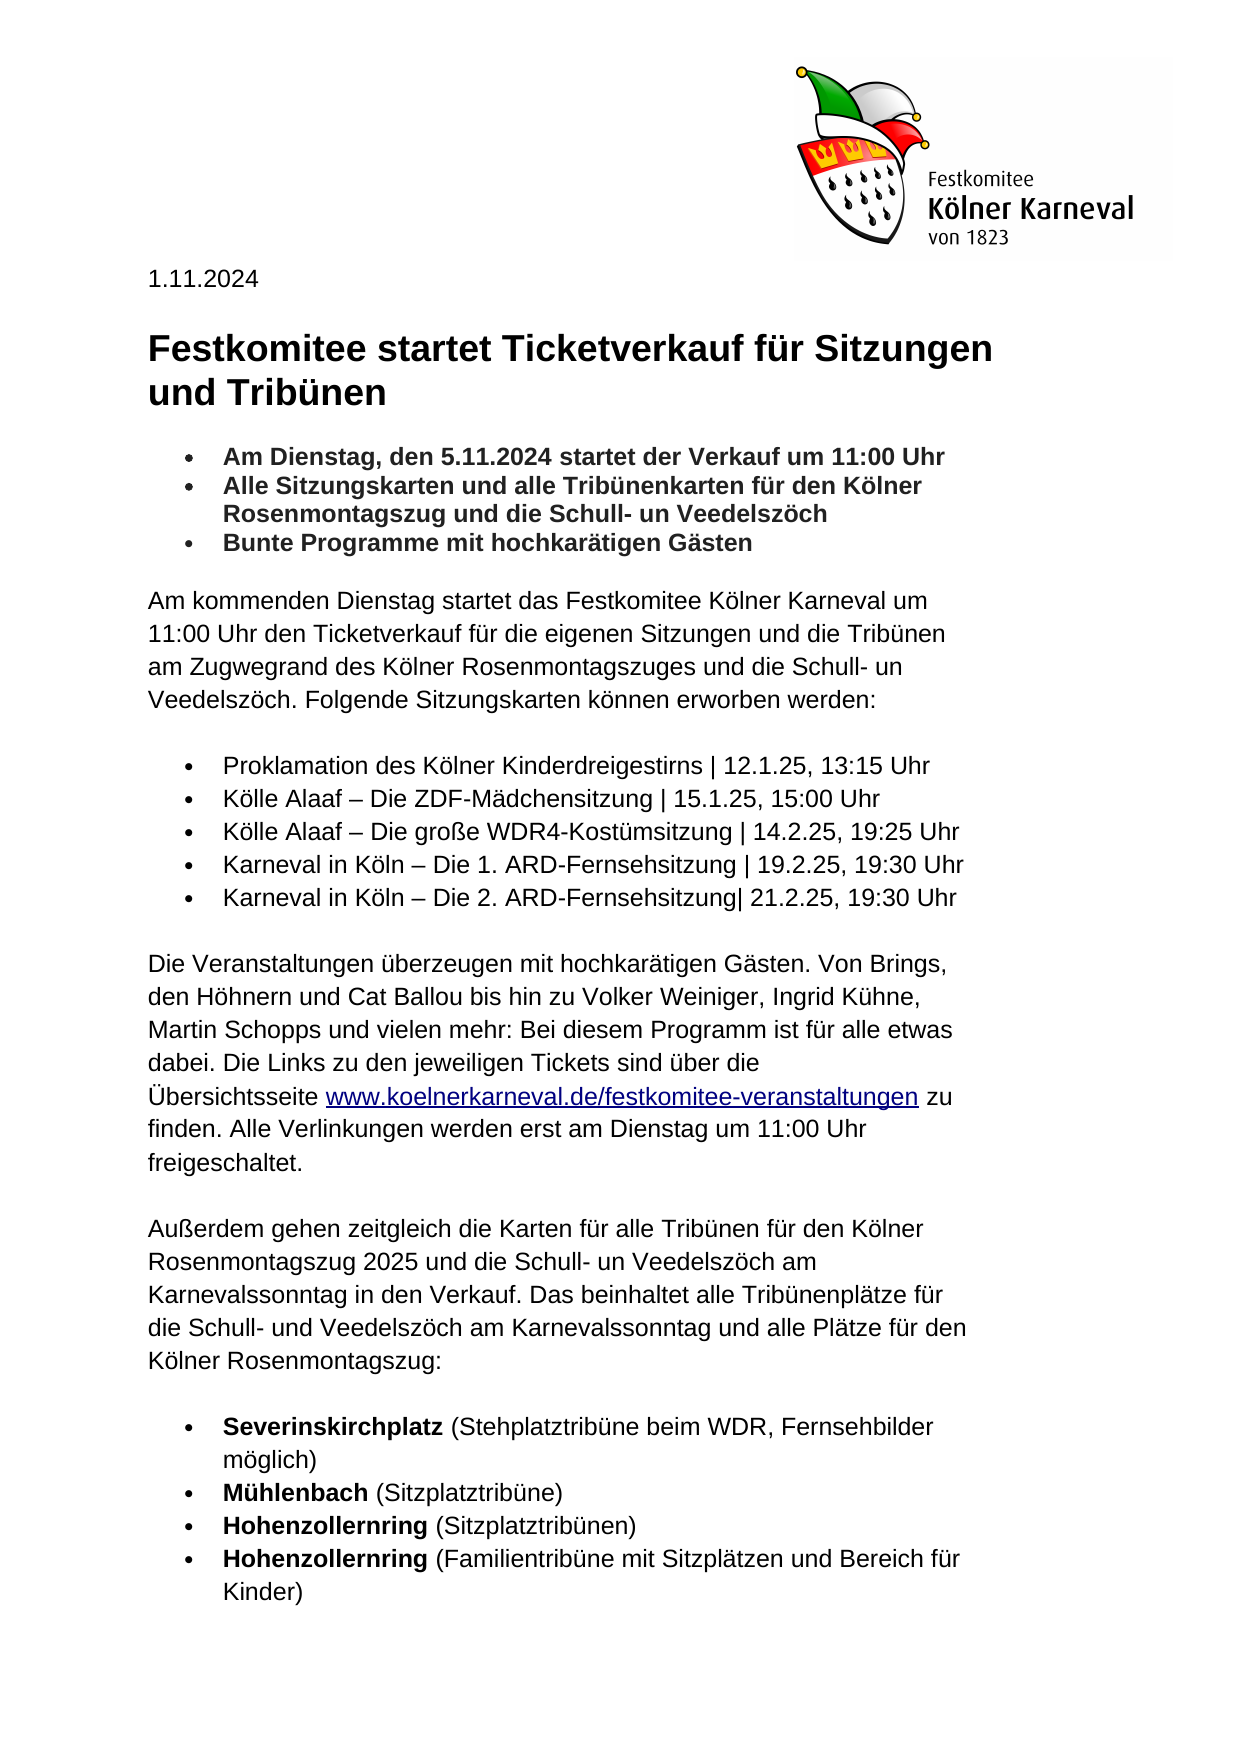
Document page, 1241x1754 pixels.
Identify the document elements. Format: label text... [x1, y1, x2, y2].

list Mühlenbach (Sitzplatztribüne) [185, 1478, 974, 1506]
text Festkomitee startet Ticketverkauf für Sitzungen und Tribünen [148, 327, 1063, 413]
list Karneval in Köln – Die 2. ARD-Fernsehsitzung| 21.2.25, 19:30 Uhr [185, 883, 974, 912]
list Severinskirchplatz (Stehplatztribüne beim WDR, Fernsehbilder möglich) [185, 1412, 974, 1473]
list Alle Sitzungskarten und alle Tribünenkarten für den Kölner Rosenmontagszug und die Schull- un Veedelszöch [185, 471, 1063, 528]
list Hohenzollernring (Sitzplatztribünen) [185, 1511, 974, 1539]
picture [793, 57, 1174, 261]
list Hohenzollernring (Familientribüne mit Sitzplätzen und Bereich für Kinder) [185, 1544, 974, 1606]
list Am Dienstag, den 5.11.2024 startet der Verkauf um 11:00 Uhr [185, 442, 1063, 471]
list Proklamation des Kölner Kinderdreigestirns | 12.1.25, 13:15 Uhr [185, 751, 974, 780]
list Bunte Programme mit hochkarätigen Gästen [185, 528, 1063, 557]
list Karneval in Köln – Die 1. ARD-Fernsehsitzung | 19.2.25, 19:30 Uhr [185, 850, 974, 879]
text Am kommenden Dienstag startet das Festkomitee Kölner Karneval um 11:00 Uhr den Ticketverkauf für die eigenen Sitzungen und die Tribünen am Zugwegrand des Kölner Rosenmontagszuges und die Schull- un Veedelszöch. Folgende Sitzungskarten können erworben werden: [148, 586, 974, 714]
text Die Veranstaltungen überzeugen mit hochkarätigen Gästen. Von Brings, den Höhnern und Cat Ballou bis hin zu Volker Weiniger, Ingrid Kühne, Martin Schopps und vielen mehr: Bei diesem Programm ist für alle etwas dabei. Die Links zu den jeweiligen Tickets sind über die Übersichtsseite www.koelnerkarneval.de/festkomitee-veranstaltungen zu finden. Alle Verlinkungen werden erst am Dienstag um 11:00 Uhr freigeschaltet. Außerdem gehen zeitgleich die Karten für alle Tribünen für den Kölner Rosenmontagszug 2025 und die Schull- un Veedelszöch am Karnevalssonntag in den Verkauf. Das beinhaltet alle Tribünenplätze für die Schull- und Veedelszöch am Karnevalssonntag und alle Plätze für den Kölner Rosenmontagszug: [148, 949, 974, 1374]
list Kölle Alaaf – Die ZDF-Mädchensitzung | 15.1.25, 15:00 Uhr [185, 784, 974, 813]
list Kölle Alaaf – Die große WDR4-Kostümsitzung | 14.2.25, 19:25 Uhr [185, 817, 974, 846]
text 1.11.2024 [148, 236, 974, 293]
